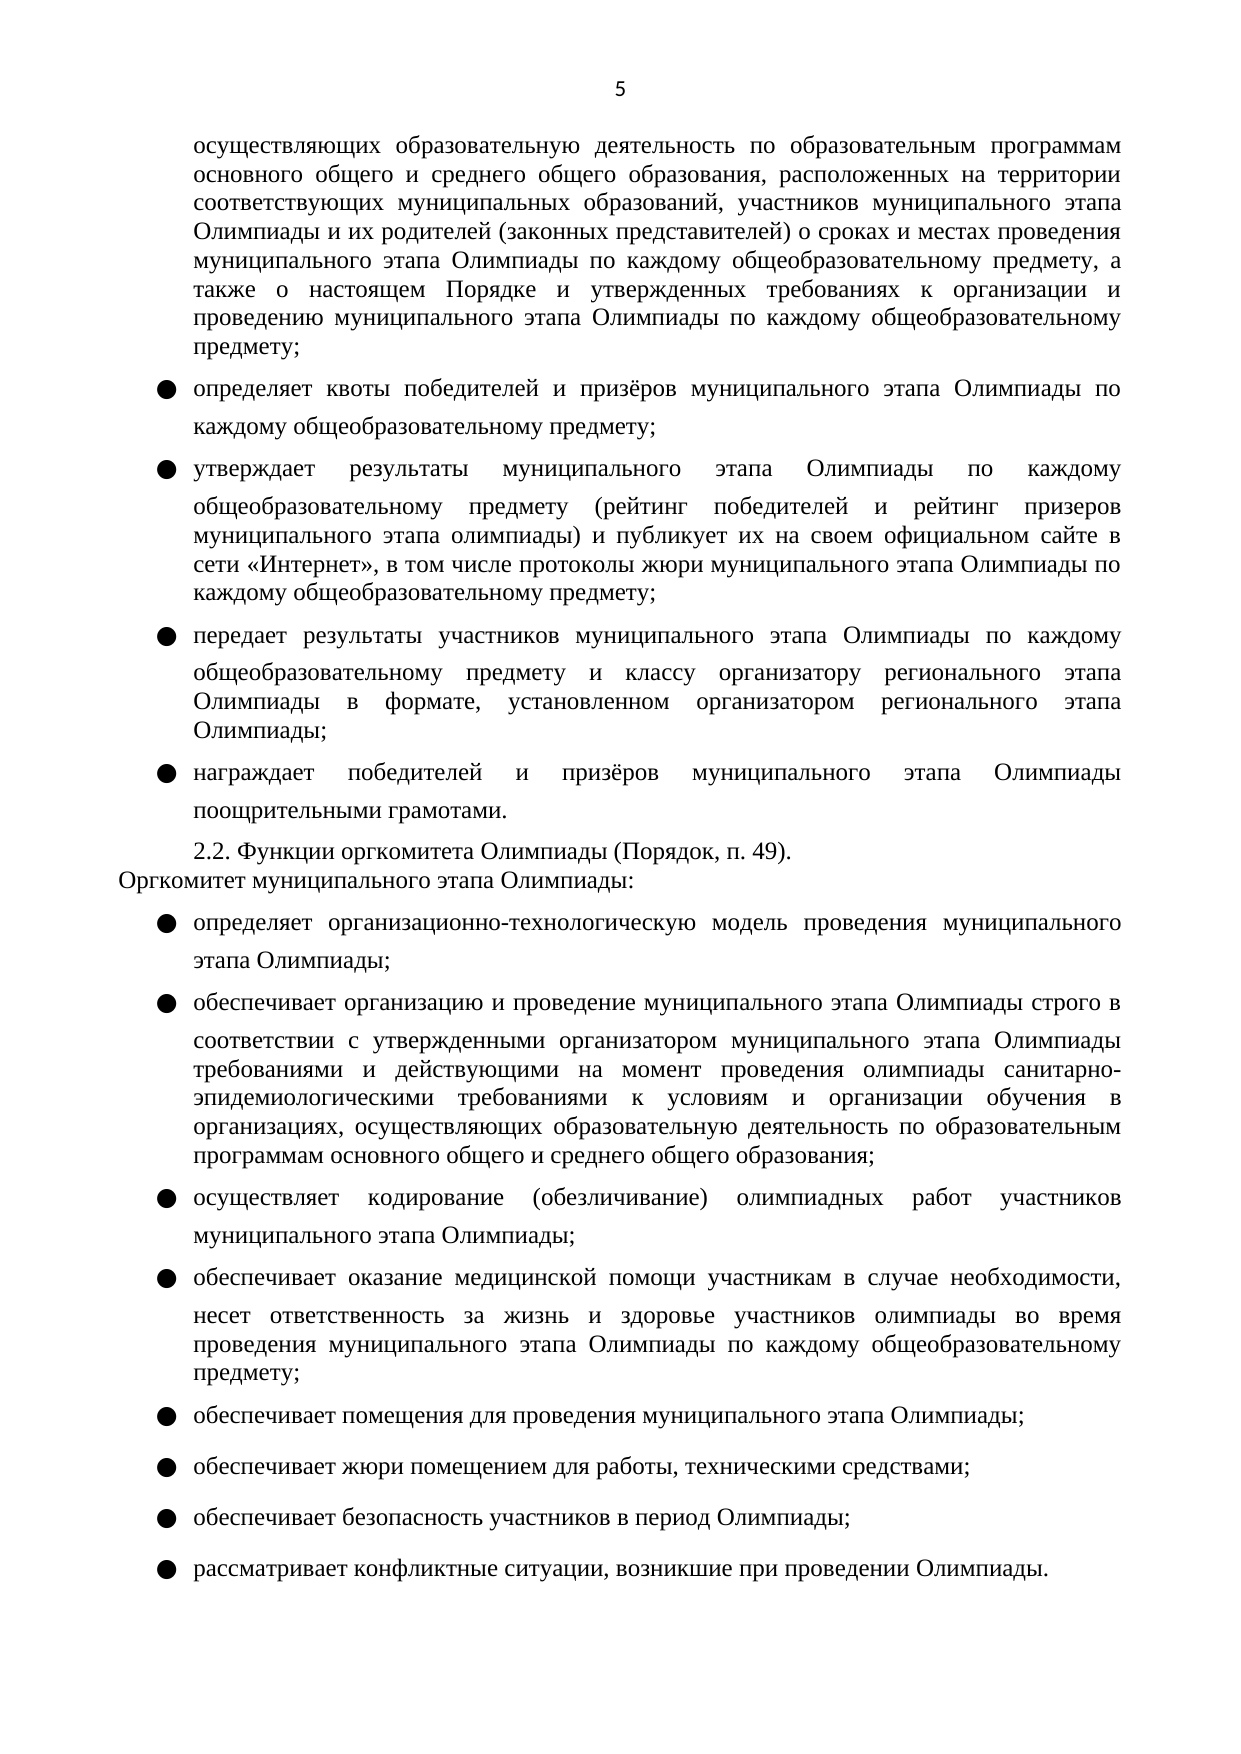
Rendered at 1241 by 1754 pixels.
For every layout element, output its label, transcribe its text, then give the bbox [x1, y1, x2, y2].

list награждает победителей и призёров муниципального этапа Олимпиады поощрительными грамотами. [156, 744, 1122, 824]
list обеспечивает безопасность участников в период Олимпиады; [156, 1489, 1122, 1540]
list определяет организационно-технологическую модель проведения муниципального этапа Олимпиады; [156, 894, 1122, 974]
list передает результаты участников муниципального этапа Олимпиады по каждому общеобразовательному предмету и классу организатору регионального этапа Олимпиады в формате, установленном организатором регионального этапа Олимпиады; [156, 606, 1122, 744]
list обеспечивает жюри помещением для работы, техническими средствами; [156, 1437, 1122, 1489]
list рассматривает конфликтные ситуации, возникшие при проведении Олимпиады. [156, 1540, 1122, 1591]
list обеспечивает оказание медицинской помощи участникам в случае необходимости, несет ответственность за жизнь и здоровье участников олимпиады во время проведения муниципального этапа Олимпиады по каждому общеобразовательному предмету; [156, 1249, 1122, 1386]
list утверждает результаты муниципального этапа Олимпиады по каждому общеобразовательному предмету (рейтинг победителей и рейтинг призеров муниципального этапа олимпиады) и публикует их на своем официальном сайте в сети «Интернет», в том числе протоколы жюри муниципального этапа Олимпиады по каждому общеобразовательному предмету; [156, 440, 1122, 606]
text 2.2. Функции оргкомитета Олимпиады (Порядок, п. 49). [193, 836, 1122, 865]
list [156, 130, 1122, 360]
list осуществляет кодирование (обезличивание) олимпиадных работ участников муниципального этапа Олимпиады; [156, 1169, 1122, 1249]
list обеспечивает организацию и проведение муниципального этапа Олимпиады строго в соответствии с утвержденными организатором муниципального этапа Олимпиады требованиями и действующими на момент проведения олимпиады санитарно-эпидемиологическими требованиями к условиям и организации обучения в организациях, осуществляющих образовательную деятельность по образовательным программам основного общего и среднего общего образования; [156, 974, 1122, 1169]
list обеспечивает помещения для проведения муниципального этапа Олимпиады; [156, 1386, 1122, 1437]
text Оргкомитет муниципального этапа Олимпиады: [118, 865, 1122, 894]
list определяет квоты победителей и призёров муниципального этапа Олимпиады по каждому общеобразовательному предмету; [156, 360, 1122, 440]
